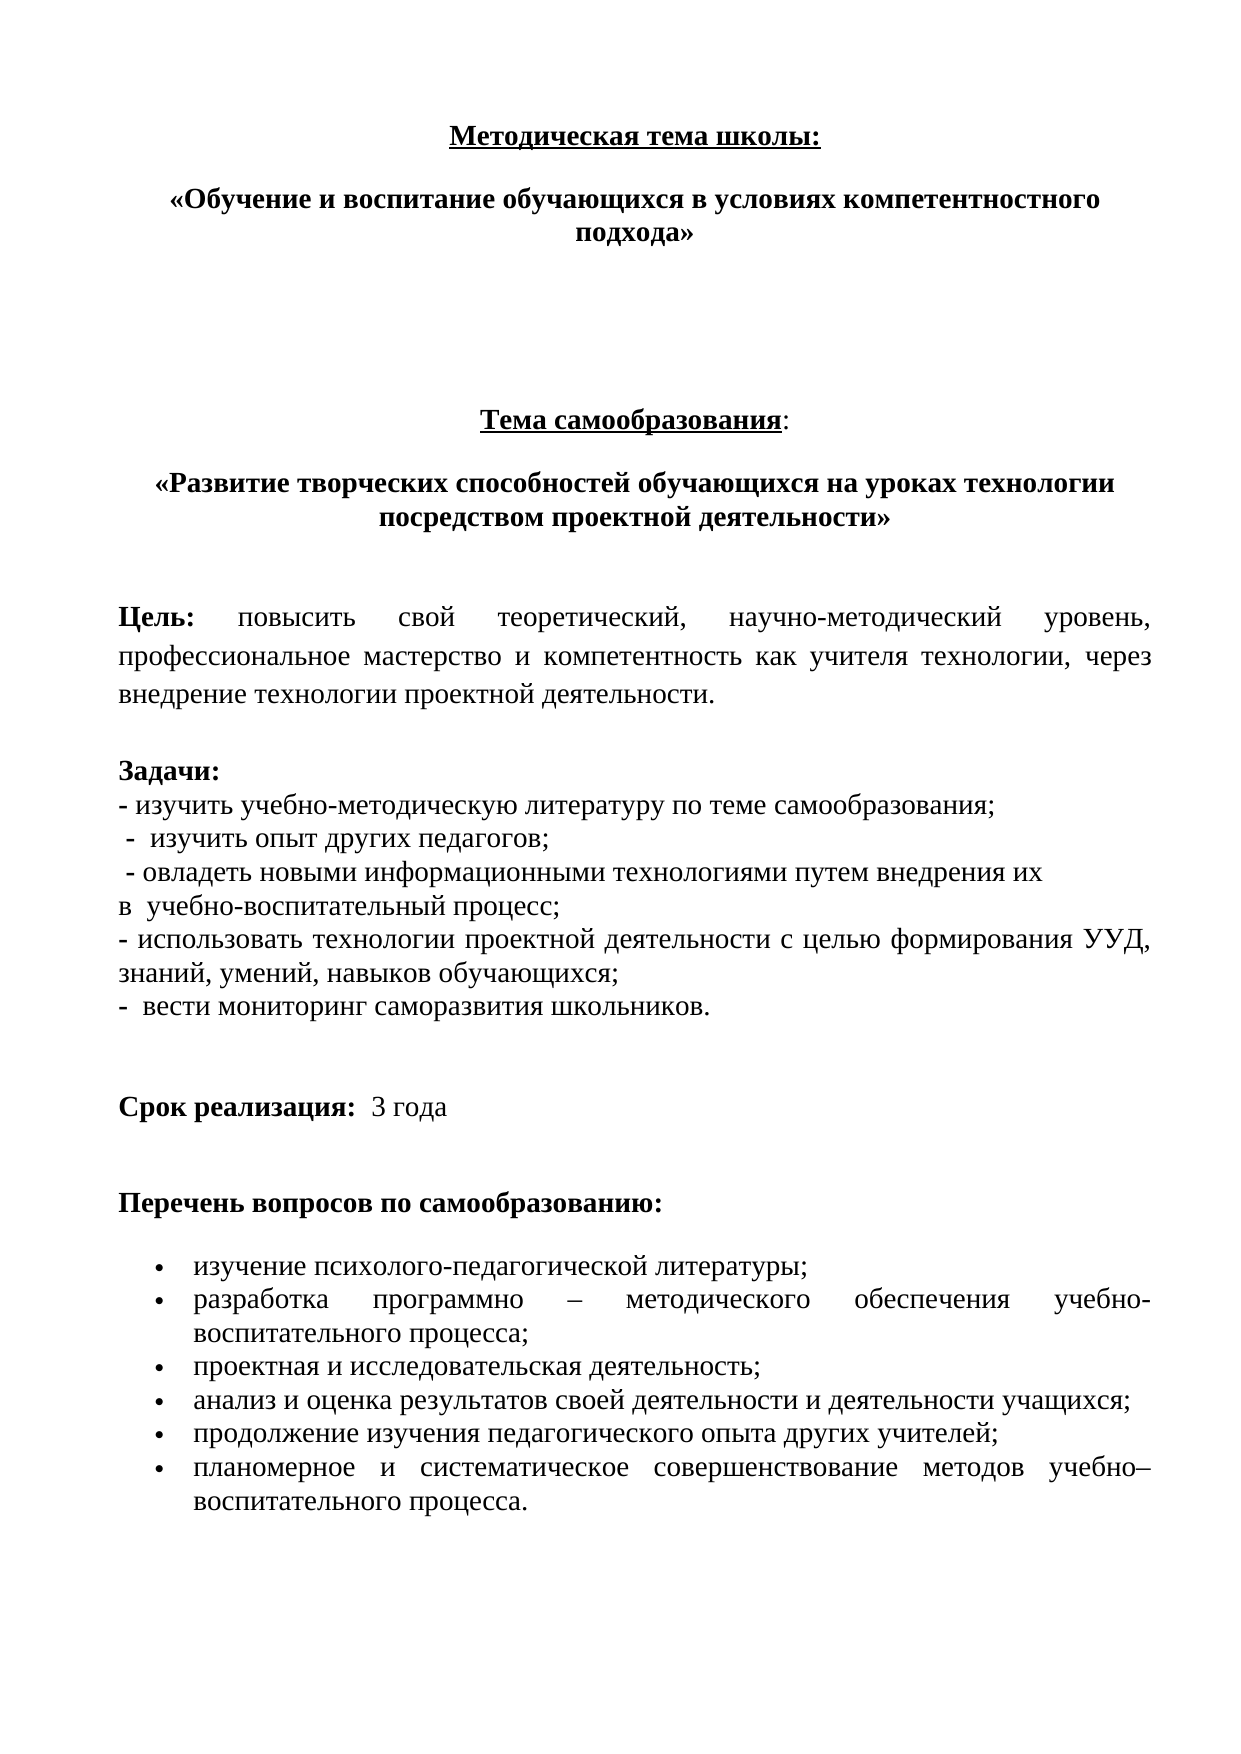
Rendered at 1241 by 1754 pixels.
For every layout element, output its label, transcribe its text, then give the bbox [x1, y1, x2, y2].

text Методическая тема школы: [118, 118, 1152, 152]
text «Обучение и воспитание обучающихся в условиях компетентностного подхода» [118, 181, 1152, 248]
list планомерное и систематическое совершенствование методов учебно–воспитательного процесса. [156, 1449, 1152, 1516]
text «Развитие творческих способностей обучающихся на уроках технологии посредством проектной деятельности» [118, 465, 1152, 532]
list продолжение изучения педагогического опыта других учителей; [156, 1416, 1152, 1449]
text Задачи: [118, 753, 1152, 787]
text - вести мониторинг саморазвития школьников. [118, 988, 1152, 1022]
list проектная и исследовательская деятельность; [156, 1348, 1152, 1382]
text - использовать технологии проектной деятельности с целью формирования УУД, знаний, умений, навыков обучающихся; [118, 921, 1152, 988]
text Перечень вопросов по самообразованию: [118, 1185, 1152, 1219]
text Тема самообразования: [118, 402, 1152, 436]
text - изучить учебно-методическую литературу по теме самообразования; - изучить опыт других педагогов; - овладеть новыми информационными технологиями путем внедрения их в учебно-воспитательный процесс; [118, 787, 1152, 921]
list анализ и оценка результатов своей деятельности и деятельности учащихся; [156, 1382, 1152, 1416]
text Срок реализация: 3 года [118, 1055, 1152, 1122]
list изучение психолого-педагогической литературы; [156, 1248, 1152, 1281]
list разработка программно – методического обеспечения учебно-воспитательного процесса; [156, 1281, 1152, 1348]
text Цель: повысить свой теоретический, научно-методический уровень, профессиональное мастерство и компетентность как учителя технологии, через внедрение технологии проектной деятельности. [118, 599, 1152, 710]
